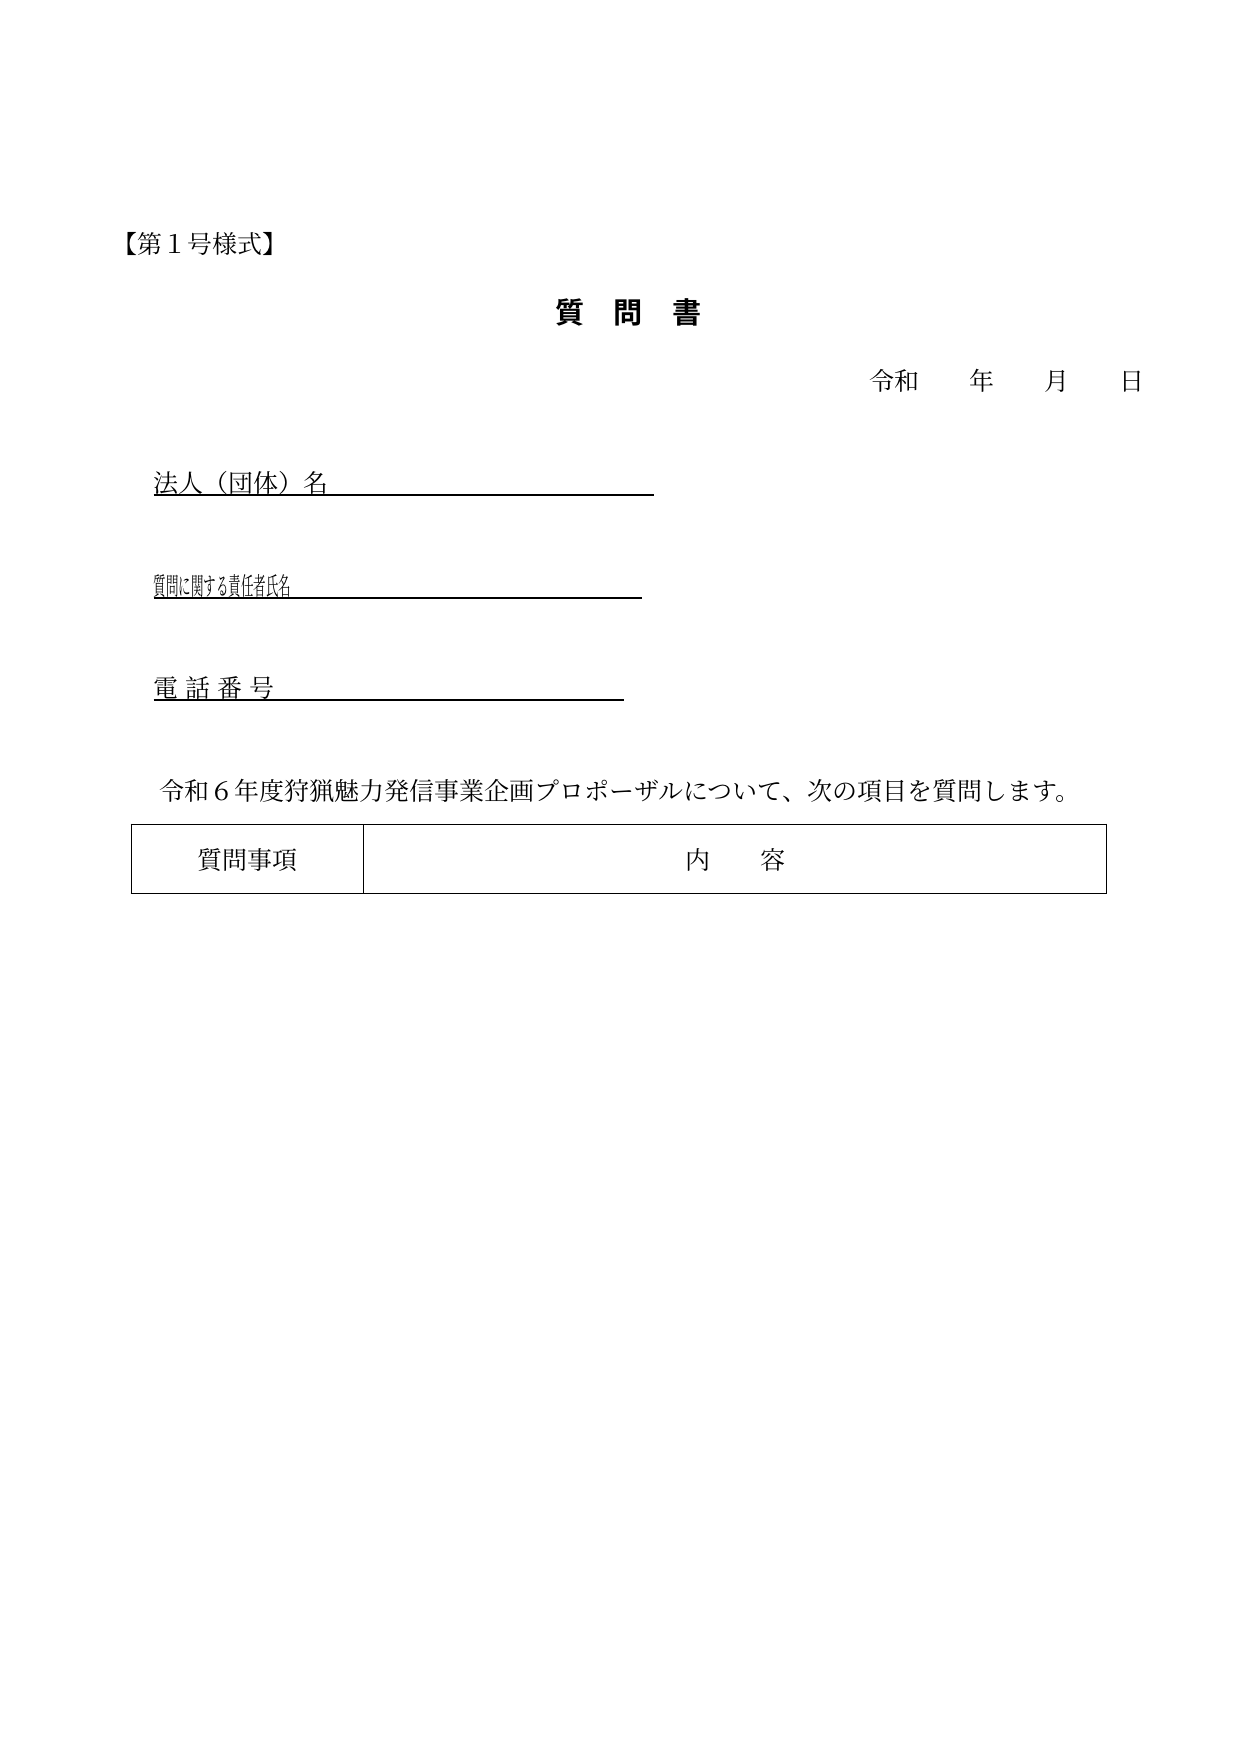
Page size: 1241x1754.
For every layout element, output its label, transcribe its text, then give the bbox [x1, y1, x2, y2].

text 質 問 書 [112, 277, 1144, 345]
text 電話番号 [153, 653, 1144, 721]
text 令和 年 月 日 [112, 345, 1144, 413]
text 質問に関する責任者氏名 [153, 550, 1144, 618]
table_header 内 容 [364, 825, 1106, 893]
table_header 質問事項 [132, 825, 363, 893]
text 令和６年度狩猟魅力発信事業企画プロポーザルについて、次の項目を質問します。 [134, 755, 1102, 823]
text 法人（団体）名 [153, 448, 1049, 516]
text 【第１号様式】 [112, 208, 1144, 277]
